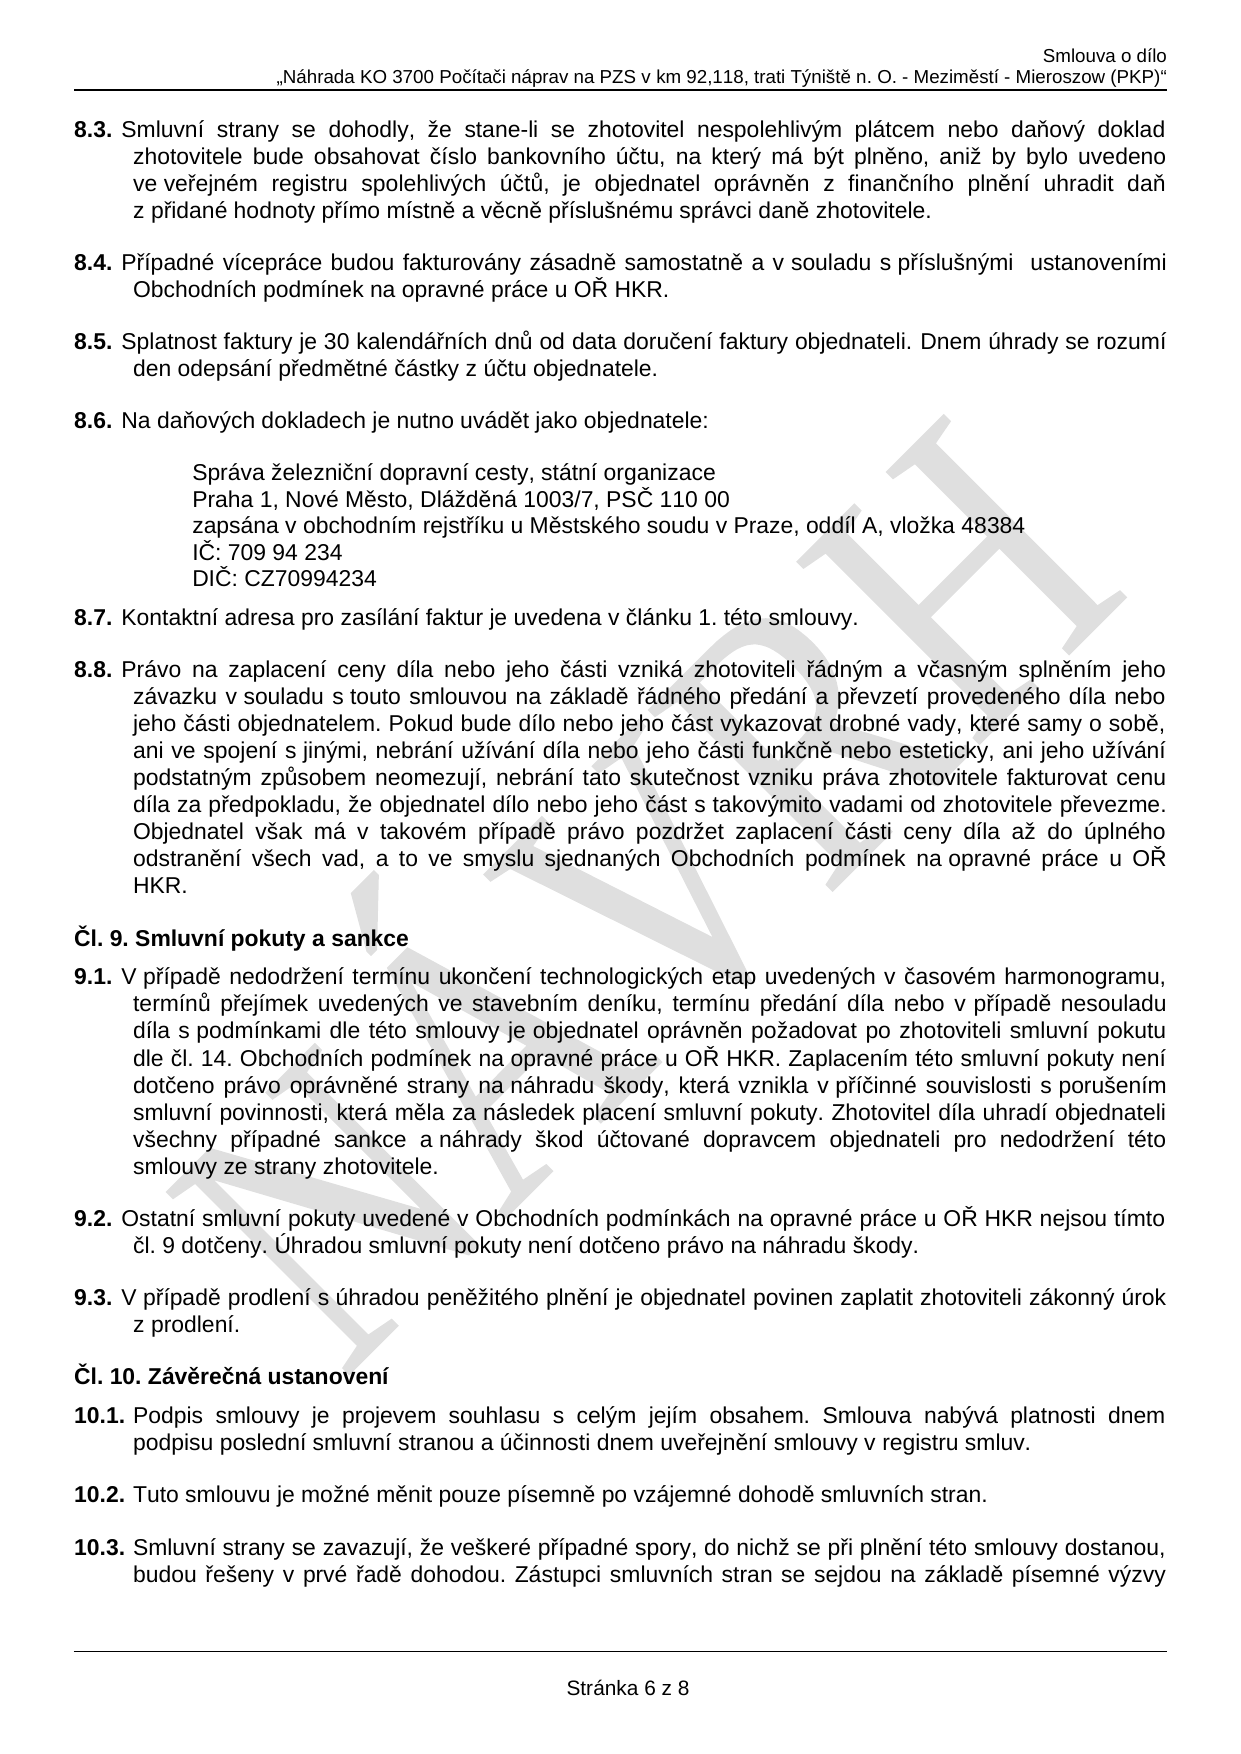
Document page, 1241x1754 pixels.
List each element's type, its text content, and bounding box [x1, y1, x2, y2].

list Kontaktní adresa pro zasílání faktur je uvedena v článku 1. této smlouvy. [74, 604, 1167, 630]
list Splatnost faktury je 30 kalendářních dnů od data doručení faktury objednateli. Dnem úhrady se rozumí den odepsání předmětné částky z účtu objednatele. [74, 328, 1167, 382]
list Smluvní strany se dohodly, že stane-li se zhotovitel nespolehlivým plátcem nebo daňový doklad zhotovitele bude obsahovat číslo bankovního účtu, na který má být plněno, aniž by bylo uvedeno ve veřejném registru spolehlivých účtů, je objednatel oprávněn z finančního plnění uhradit daň z přidané hodnoty přímo místně a věcně příslušnému správci daně zhotovitele. [74, 116, 1167, 223]
list Na daňových dokladech je nutno uvádět jako objednatele: [74, 407, 1167, 434]
list Tuto smlouvu je možné měnit pouze písemně po vzájemné dohodě smluvních stran. [74, 1481, 1167, 1508]
list Podpis smlouvy je projevem souhlasu s celým jejím obsahem. Smlouva nabývá platnosti dnem podpisu poslední smluvní stranou a účinnosti dnem uveřejnění smlouvy v registru smluv. [74, 1402, 1167, 1456]
list Případné vícepráce budou fakturovány zásadně samostatně a v souladu s příslušnými ustanoveními Obchodních podmínek na opravné práce u OŘ HKR. [74, 249, 1167, 302]
subtitle Čl. 10. Závěrečná ustanovení [74, 1363, 1167, 1390]
text Správa železniční dopravní cesty, státní organizace [74, 459, 1167, 486]
list V případě prodlení s úhradou peněžitého plnění je objednatel povinen zaplatit zhotoviteli zákonný úrok z prodlení. [74, 1284, 1167, 1338]
list Právo na zaplacení ceny díla nebo jeho části vzniká zhotoviteli řádným a včasným splněním jeho závazku v souladu s touto smlouvou na základě řádného předání a převzetí provedeného díla nebo jeho části objednatelem. Pokud bude dílo nebo jeho část vykazovat drobné vady, které samy o sobě, ani ve spojení s jinými, nebrání užívání díla nebo jeho části funkčně nebo esteticky, ani jeho užívání podstatným způsobem neomezují, nebrání tato skutečnost vzniku práva zhotovitele fakturovat cenu díla za předpokladu, že objednatel dílo nebo jeho část s takovýmito vadami od zhotovitele převezme. Objednatel však má v takovém případě právo pozdržet zaplacení části ceny díla až do úplného odstranění všech vad, a to ve smyslu sjednaných Obchodních podmínek na opravné práce u OŘ HKR. [74, 656, 1167, 899]
text DIČ: CZ70994234 [74, 565, 1167, 591]
text IČ: 709 94 234 [74, 538, 1167, 565]
subtitle Čl. 9. Smluvní pokuty a sankce [74, 924, 1167, 951]
list V případě nedodržení termínu ukončení technologických etap uvedených v časovém harmonogramu, termínů přejímek uvedených ve stavebním deníku, termínu předání díla nebo v případě nesouladu díla s podmínkami dle této smlouvy je objednatel oprávněn požadovat po zhotoviteli smluvní pokutu dle čl. 14. Obchodních podmínek na opravné práce u OŘ HKR. Zaplacením této smluvní pokuty není dotčeno právo oprávněné strany na náhradu škody, která vznikla v příčinné souvislosti s porušením smluvní povinnosti, která měla za následek placení smluvní pokuty. Zhotovitel díla uhradí objednateli všechny případné sankce a náhrady škod účtované dopravcem objednateli pro nedodržení této smlouvy ze strany zhotovitele. [74, 963, 1167, 1179]
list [74, 1533, 1167, 1587]
list Ostatní smluvní pokuty uvedené v Obchodních podmínkách na opravné práce u OŘ HKR nejsou tímto čl. 9 dotčeny. Úhradou smluvní pokuty není dotčeno právo na náhradu škody. [74, 1205, 1167, 1258]
text zapsána v obchodním rejstříku u Městského soudu v Praze, oddíl A, vložka 48384 [74, 512, 1167, 538]
text Praha 1, Nové Město, Dlážděná 1003/7, PSČ 110 00 [74, 486, 1167, 512]
